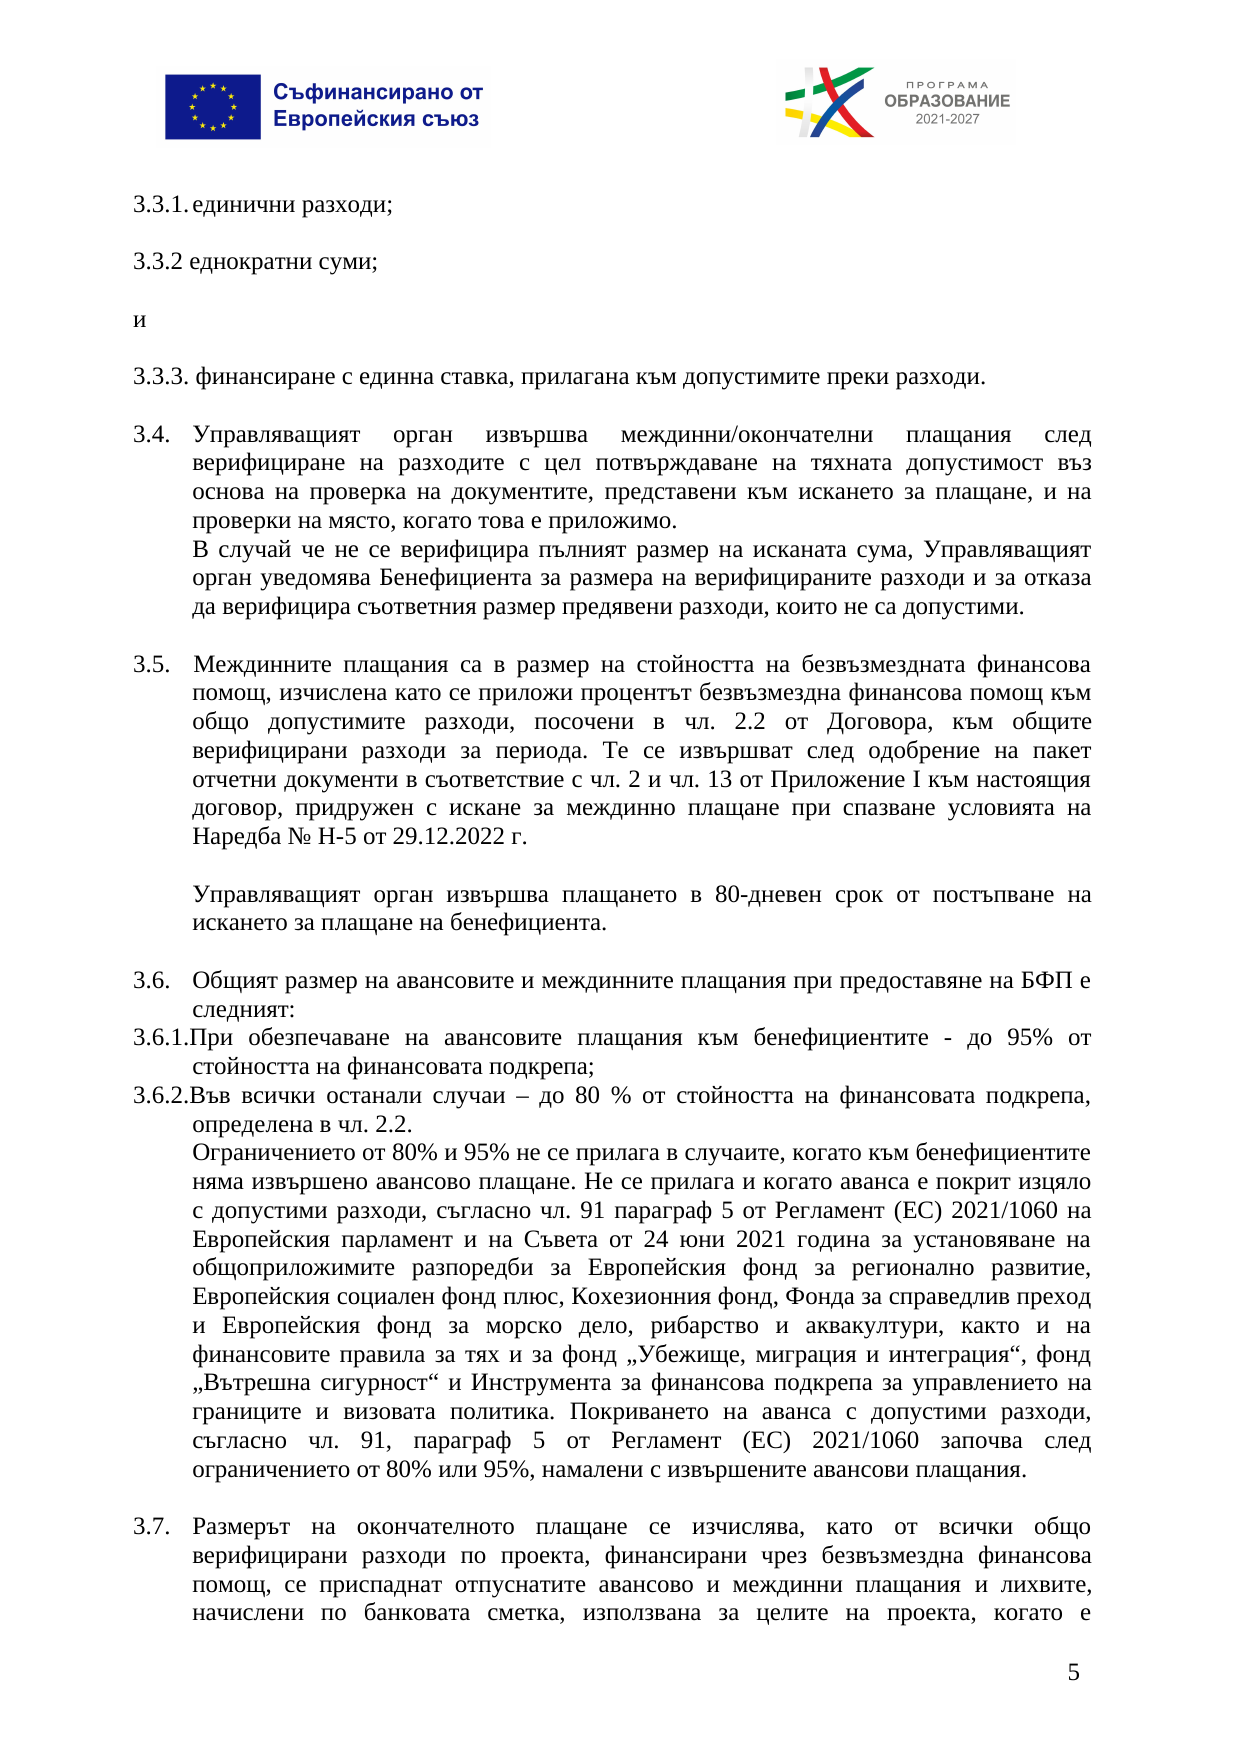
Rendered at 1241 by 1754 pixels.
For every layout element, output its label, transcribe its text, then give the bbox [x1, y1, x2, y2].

text 3.3.1. единични разходи; [133, 189, 1092, 217]
text 3.6. Общият размер на авансовите и междинните плащания при предоставяне на БФП е следният: [133, 965, 1092, 1022]
text 3.6.2.Във всички останали случаи – до 80 % от стойността на финансовата подкрепа, определена в чл. 2.2. [133, 1080, 1092, 1137]
text 3.5. Междинните плащания са в размер на стойността на безвъзмездната финансова помощ, изчислена като се приложи процентът безвъзмездна финансова помощ към общо допустимите разходи, посочени в чл. 2.2 от Договора, към общите верифицирани разходи за периода. Те се извършват след одобрение на пакет отчетни документи в съответствие с чл. 2 и чл. 13 от Приложение I към настоящия договор, придружен с искане за междинно плащане при спазване условията на Наредба № Н-5 от 29.12.2022 г. [133, 649, 1092, 850]
text Управляващият орган извършва плащането в 80-дневен срок от постъпване на искането за плащане на бенефициента. [192, 879, 1092, 936]
picture [156, 66, 491, 148]
text Ограничението от 80% и 95% не се прилага в случаите, когато към бенефициентите няма извършено авансово плащане. Не се прилага и когато аванса е покрит изцяло с допустими разходи, съгласно чл. 91 параграф 5 от Регламент (ЕС) 2021/1060 на Европейския парламент и на Съвета от 24 юни 2021 година за установяване на общоприложимите разпоредби за Европейския фонд за регионално развитие, Европейския социален фонд плюс, Кохезионния фонд, Фонда за справедлив преход и Европейския фонд за морско дело, рибарство и аквакултури, както и на финансовите правила за тях и за фонд „Убежище, миграция и интеграция“, фонд „Вътрешна сигурност“ и Инструмента за финансова подкрепа за управлението на границите и визовата политика. Покриването на аванса с допустими разходи, съгласно чл. 91, параграф 5 от Регламент (ЕС) 2021/1060 започва след ограничението от 80% или 95%, намалени с извършените авансови плащания. [133, 1137, 1092, 1482]
text В случай че не се верифицира пълният размер на исканата сума, Управляващият орган уведомява Бенефициента за размера на верифицираните разходи и за отказа да верифицира съответния размер предявени разходи, които не са допустими. [192, 534, 1092, 620]
text и [133, 304, 1092, 332]
text 3.4. Управляващият орган извършва междинни/окончателни плащания след верифициране на разходите с цел потвърждаване на тяхната допустимост въз основа на проверка на документите, представени към искането за плащане, и на проверки на място, когато това е приложимо. [133, 419, 1092, 534]
text 3.3.2 еднократни суми; [133, 246, 1092, 275]
text 3.6.1.При обезпечаване на авансовите плащания към бенефициентите - до 95% от стойността на финансовата подкрепа; [133, 1022, 1092, 1080]
picture [775, 59, 1016, 145]
text 3.3.3. финансиране с единна ставка, прилагана към допустимите преки разходи. [133, 361, 1092, 390]
